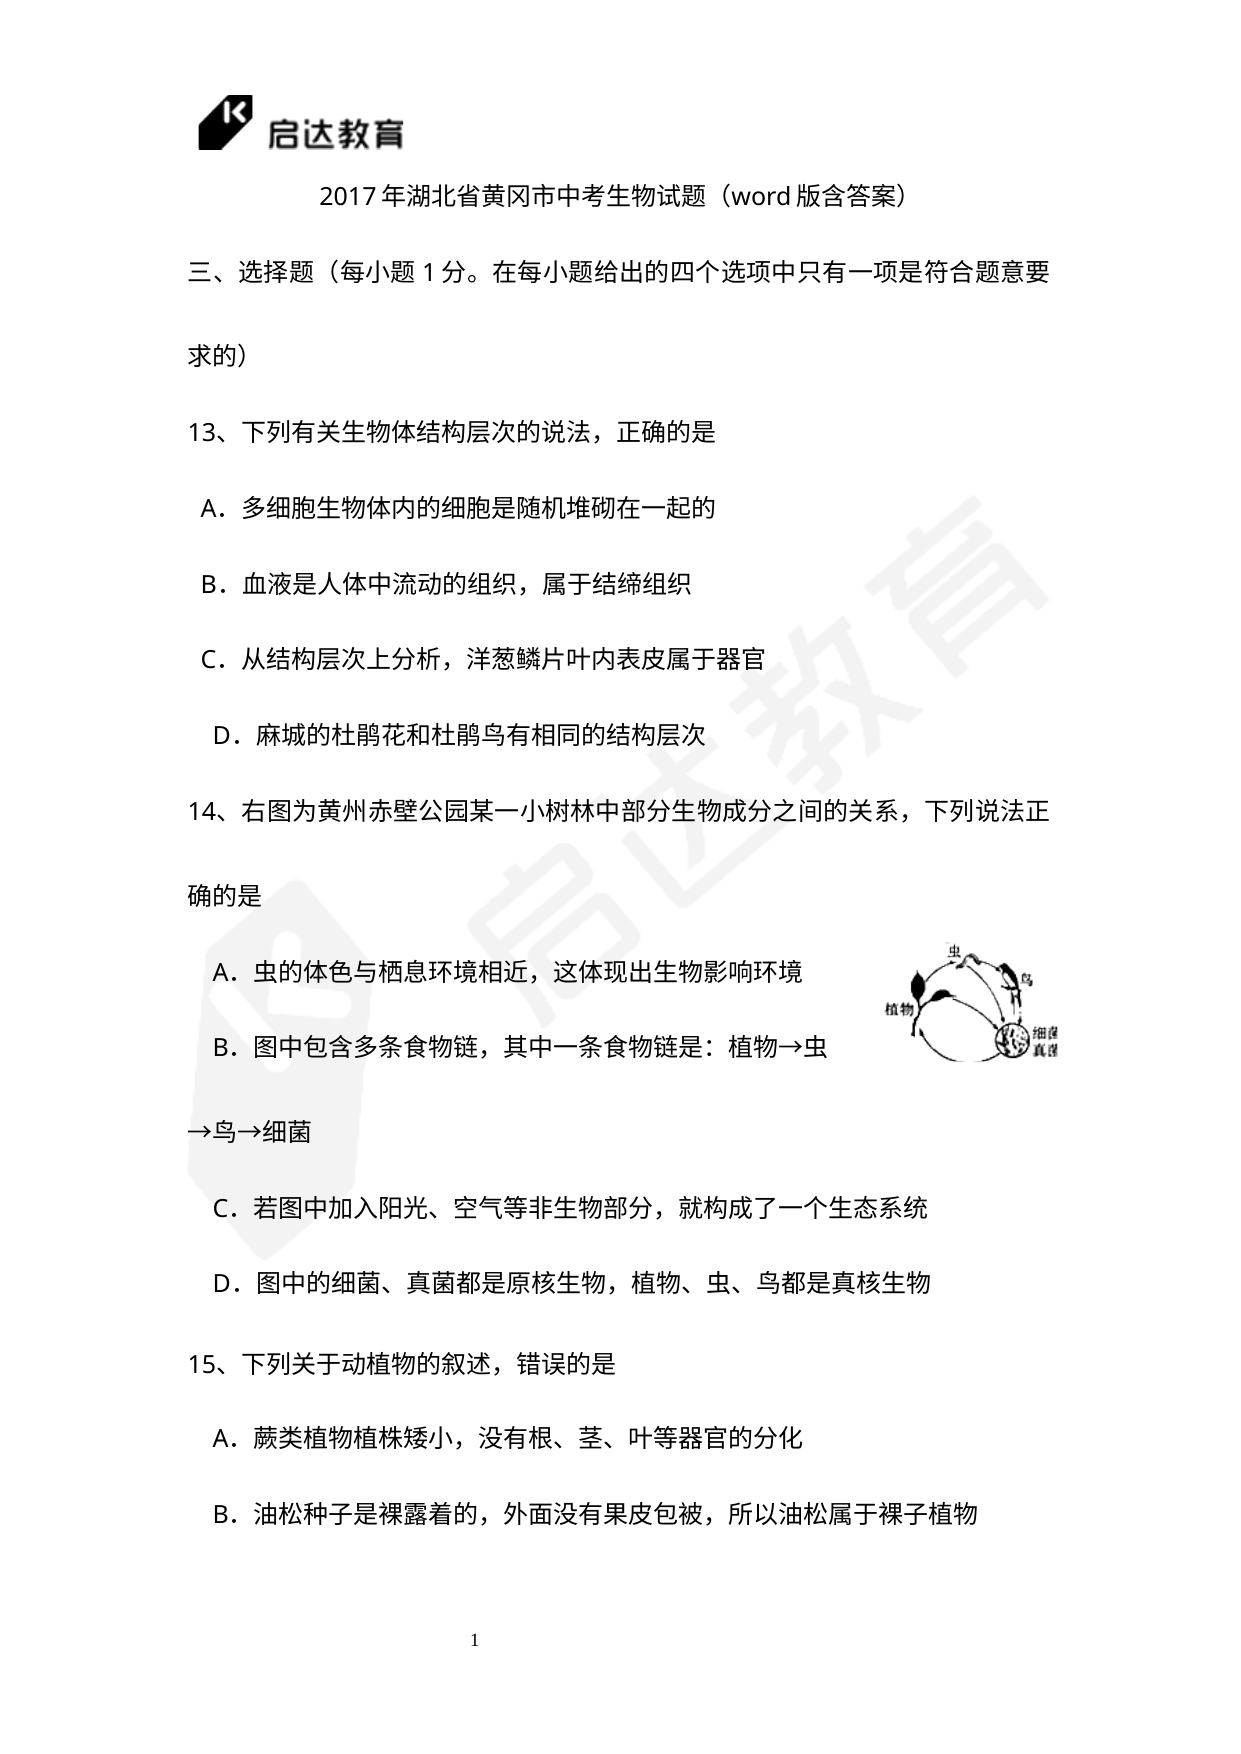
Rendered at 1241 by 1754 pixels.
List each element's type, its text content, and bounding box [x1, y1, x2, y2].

text 三、选择题（每小题1分。在每小题给出的四个选项中只有一项是符合题意要求的） [187, 238, 1053, 387]
text D．麻城的杜鹃花和杜鹃鸟有相同的结构层次 [187, 701, 1053, 766]
text 2017年湖北省黄冈市中考生物试题（word版含答案） [187, 162, 1053, 227]
text D．图中的细菌、真菌都是原核生物，植物、虫、鸟都是真核生物 [187, 1249, 1053, 1314]
text B．图中包含多条食物链，其中一条食物链是：植物→虫→鸟→细菌 [187, 1013, 1053, 1163]
text A．虫的体色与栖息环境相近，这体现出生物影响环境 [187, 938, 1053, 1003]
text C．从结构层次上分析，洋葱鳞片叶内表皮属于器官 [187, 626, 1053, 691]
text B．血液是人体中流动的组织，属于结缔组织 [187, 550, 1053, 615]
text A．多细胞生物体内的细胞是随机堆砌在一起的 [187, 474, 1053, 539]
text 13、下列有关生物体结构层次的说法，正确的是 [187, 398, 1053, 463]
text A．蕨类植物植株矮小，没有根、茎、叶等器官的分化 [187, 1404, 1053, 1469]
text 15、下列关于动植物的叙述，错误的是 [187, 1325, 1053, 1390]
text B．油松种子是裸露着的，外面没有果皮包被，所以油松属于裸子植物 [187, 1480, 1053, 1545]
picture [882, 941, 1058, 1060]
text C．若图中加入阳光、空气等非生物部分，就构成了一个生态系统 [187, 1174, 1053, 1239]
picture [198, 95, 404, 150]
text 14、右图为黄州赤壁公园某一小树林中部分生物成分之间的关系，下列说法正确的是 [187, 777, 1053, 927]
